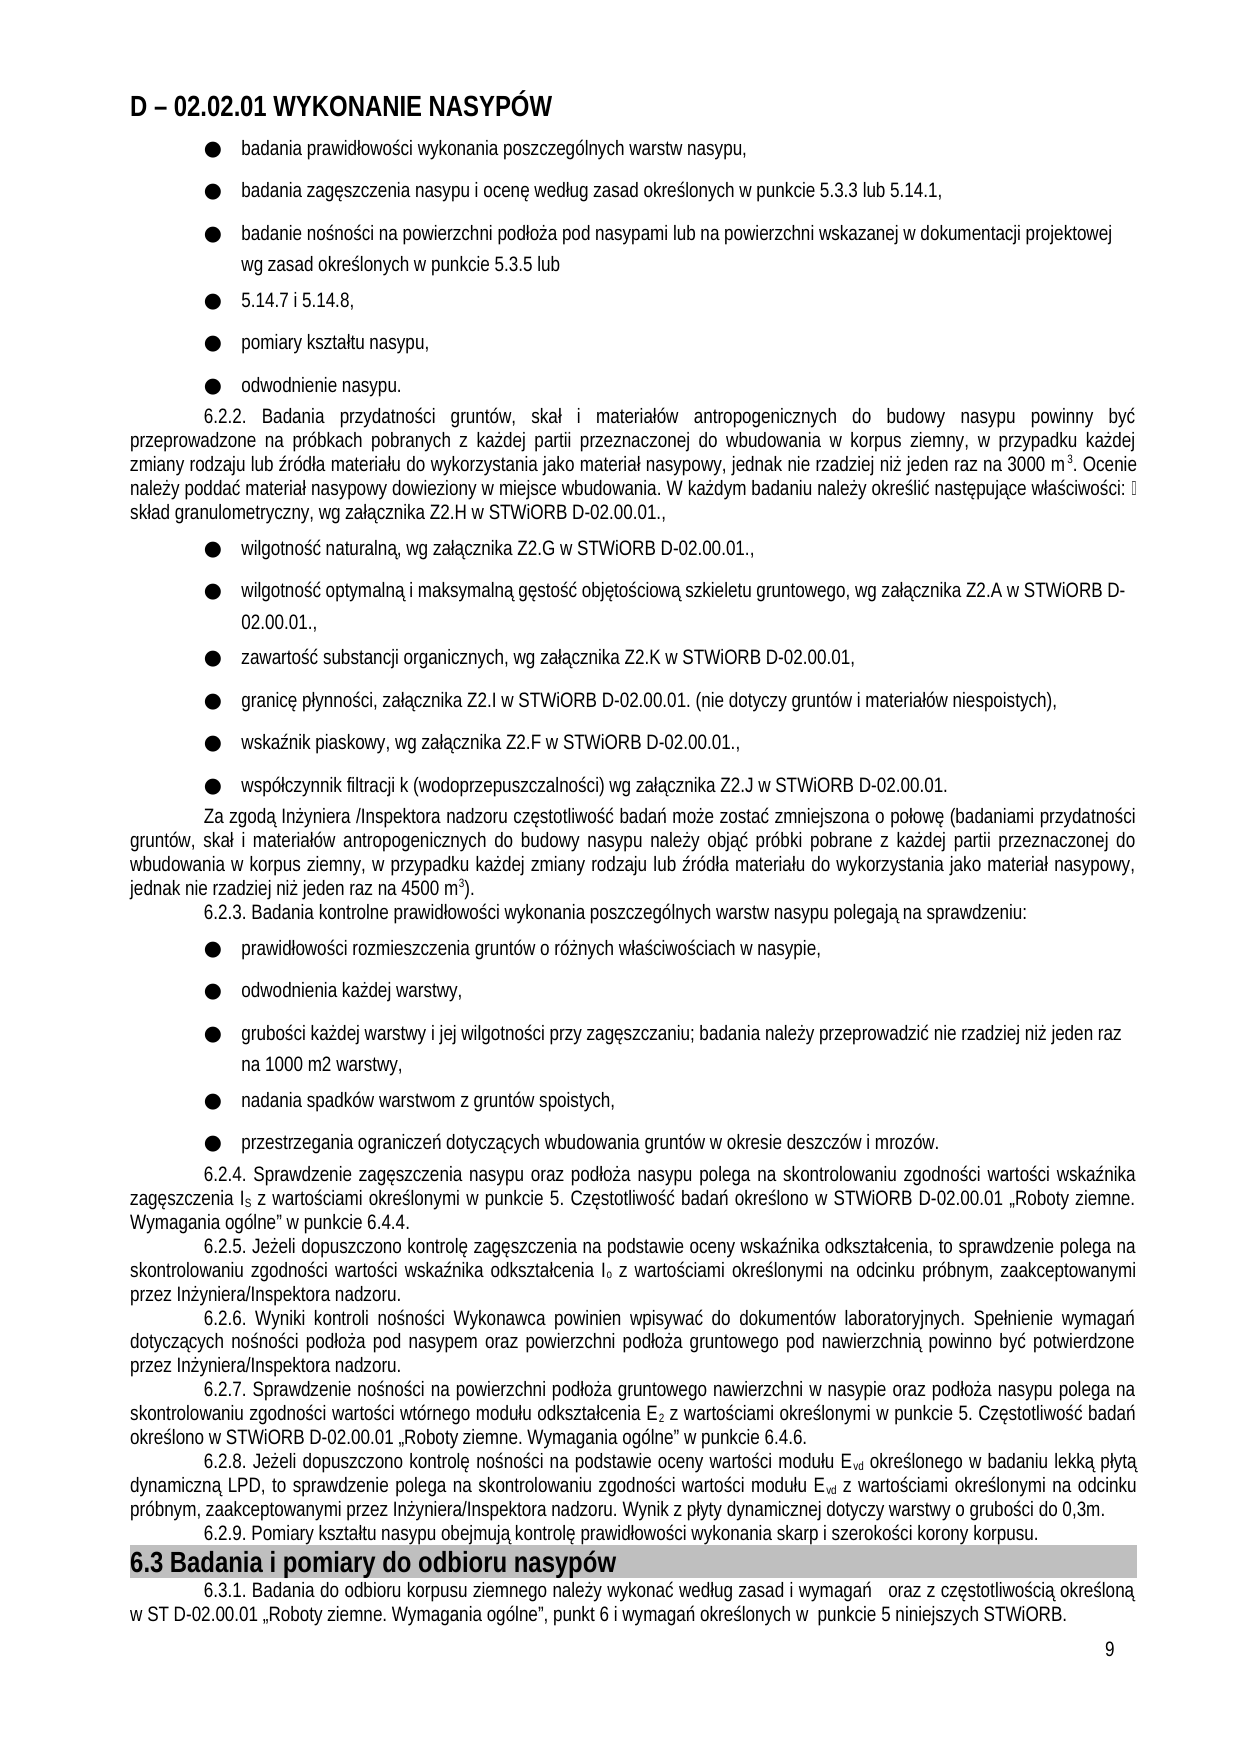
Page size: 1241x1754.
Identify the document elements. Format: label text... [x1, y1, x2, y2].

text 6.2.5. Jeżeli dopuszczono kontrolę zagęszczenia na podstawie oceny wskaźnika odkształcenia, to sprawdzenie polega na skontrolowaniu zgodności wartości wskaźnika odkształcenia Io z wartościami określonymi na odcinku próbnym, zaakceptowanymi przez Inżyniera/Inspektora nadzoru. [130, 1233, 1137, 1305]
text Za zgodą Inżyniera /Inspektora nadzoru częstotliwość badań może zostać zmniejszona o połowę (badaniami przydatności gruntów, skał i materiałów antropogenicznych do budowy nasypu należy objąć próbki pobrane z każdej partii przeznaczonej do wbudowania w korpus ziemny, w przypadku każdej zmiany rodzaju lub źródła materiału do wykorzystania jako materiał nasypowy, jednak nie rzadziej niż jeden raz na 4500 m3). [130, 804, 1137, 900]
text 6.2.4. Sprawdzenie zagęszczenia nasypu oraz podłoża nasypu polega na skontrolowaniu zgodności wartości wskaźnika zagęszczenia IS z wartościami określonymi w punkcie 5. Częstotliwość badań określono w STWiORB D-02.00.01 „Roboty ziemne. Wymagania ogólne” w punkcie 6.4.4. [130, 1162, 1137, 1233]
list 5.14.7 i 5.14.8, [204, 276, 1137, 319]
text 6.3.1. Badania do odbioru korpusu ziemnego należy wykonać według zasad i wymagań oraz z częstotliwością określoną w ST D-02.00.01 „Roboty ziemne. Wymagania ogólne”, punkt 6 i wymagań określonych w punkcie 5 niniejszych STWiORB. [130, 1578, 1137, 1626]
list badania prawidłowości wykonania poszczególnych warstw nasypu, [204, 124, 1137, 167]
list odwodnienie nasypu. [204, 362, 1137, 404]
text 6.2.7. Sprawdzenie nośności na powierzchni podłoża gruntowego nawierzchni w nasypie oraz podłoża nasypu polega na skontrolowaniu zgodności wartości wtórnego modułu odkształcenia E2 z wartościami określonymi w punkcie 5. Częstotliwość badań określono w STWiORB D-02.00.01 „Roboty ziemne. Wymagania ogólne” w punkcie 6.4.6. [130, 1377, 1137, 1449]
list pomiary kształtu nasypu, [204, 319, 1137, 362]
list współczynnik filtracji k (wodoprzepuszczalności) wg załącznika Z2.J w STWiORB D-02.00.01. [204, 762, 1137, 804]
text 6.3 Badania i pomiary do odbioru nasypów [130, 1545, 1137, 1578]
text 6.2.3. Badania kontrolne prawidłowości wykonania poszczególnych warstw nasypu polegają na sprawdzeniu: [130, 900, 1137, 924]
list prawidłowości rozmieszczenia gruntów o różnych właściwościach w nasypie, [204, 924, 1137, 967]
list badanie nośności na powierzchni podłoża pod nasypami lub na powierzchni wskazanej w dokumentacji projektowej wg zasad określonych w punkcie 5.3.5 lub [204, 209, 1137, 276]
list grubości każdej warstwy i jej wilgotności przy zagęszczaniu; badania należy przeprowadzić nie rzadziej niż jeden raz na 1000 m2 warstwy, [204, 1009, 1137, 1076]
text 6.2.8. Jeżeli dopuszczono kontrolę nośności na podstawie oceny wartości modułu Evd określonego w badaniu lekką płytą dynamiczną LPD, to sprawdzenie polega na skontrolowaniu zgodności wartości modułu Evd z wartościami określonymi na odcinku próbnym, zaakceptowanymi przez Inżyniera/Inspektora nadzoru. Wynik z płyty dynamicznej dotyczy warstwy o grubości do 0,3m. [130, 1449, 1137, 1521]
list wskaźnik piaskowy, wg załącznika Z2.F w STWiORB D-02.00.01., [204, 719, 1137, 762]
list przestrzegania ograniczeń dotyczących wbudowania gruntów w okresie deszczów i mrozów. [204, 1119, 1137, 1162]
text 6.2.9. Pomiary kształtu nasypu obejmują kontrolę prawidłowości wykonania skarp i szerokości korony korpusu. [130, 1521, 1137, 1545]
list granicę płynności, załącznika Z2.I w STWiORB D-02.00.01. (nie dotyczy gruntów i materiałów niespoistych), [204, 676, 1137, 719]
list odwodnienia każdej warstwy, [204, 967, 1137, 1009]
list wilgotność optymalną i maksymalną gęstość objętościową szkieletu gruntowego, wg załącznika Z2.A w STWiORB D-02.00.01., [204, 567, 1137, 633]
list nadania spadków warstwom z gruntów spoistych, [204, 1076, 1137, 1119]
list zawartość substancji organicznych, wg załącznika Z2.K w STWiORB D-02.00.01, [204, 633, 1137, 676]
text 6.2.2. Badania przydatności gruntów, skał i materiałów antropogenicznych do budowy nasypu powinny być przeprowadzone na próbkach pobranych z każdej partii przeznaczonej do wbudowania w korpus ziemny, w przypadku każdej zmiany rodzaju lub źródła materiału do wykorzystania jako materiał nasypowy, jednak nie rzadziej niż jeden raz na 3000 m3. Ocenie należy poddać materiał nasypowy dowieziony w miejsce wbudowania. W każdym badaniu należy określić następujące właściwości:  skład granulometryczny, wg załącznika Z2.H w STWiORB D-02.00.01., [130, 404, 1137, 524]
list wilgotność naturalną, wg załącznika Z2.G w STWiORB D-02.00.01., [204, 524, 1137, 567]
list badania zagęszczenia nasypu i ocenę według zasad określonych w punkcie 5.3.3 lub 5.14.1, [204, 167, 1137, 209]
text 6.2.6. Wyniki kontroli nośności Wykonawca powinien wpisywać do dokumentów laboratoryjnych. Spełnienie wymagań dotyczących nośności podłoża pod nasypem oraz powierzchni podłoża gruntowego pod nawierzchnią powinno być potwierdzone przez Inżyniera/Inspektora nadzoru. [130, 1305, 1137, 1377]
